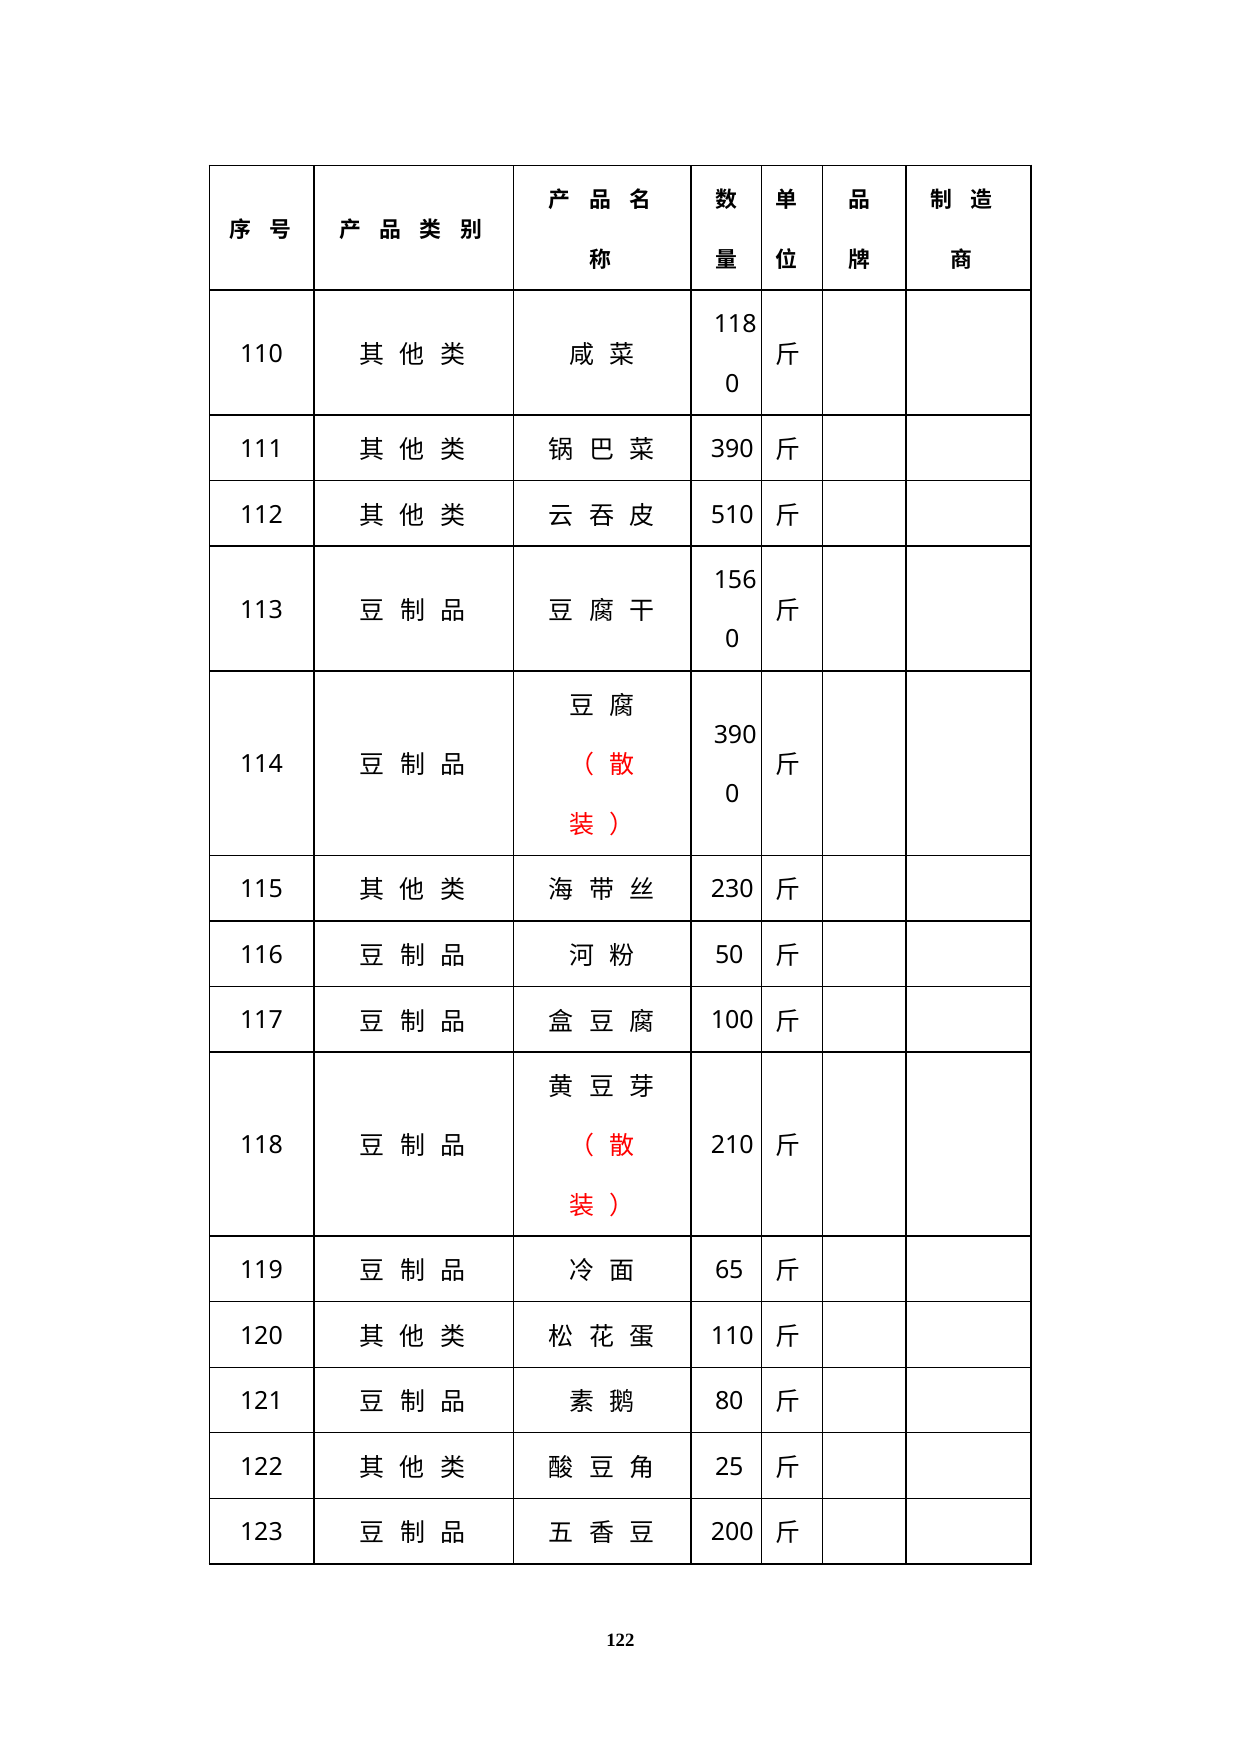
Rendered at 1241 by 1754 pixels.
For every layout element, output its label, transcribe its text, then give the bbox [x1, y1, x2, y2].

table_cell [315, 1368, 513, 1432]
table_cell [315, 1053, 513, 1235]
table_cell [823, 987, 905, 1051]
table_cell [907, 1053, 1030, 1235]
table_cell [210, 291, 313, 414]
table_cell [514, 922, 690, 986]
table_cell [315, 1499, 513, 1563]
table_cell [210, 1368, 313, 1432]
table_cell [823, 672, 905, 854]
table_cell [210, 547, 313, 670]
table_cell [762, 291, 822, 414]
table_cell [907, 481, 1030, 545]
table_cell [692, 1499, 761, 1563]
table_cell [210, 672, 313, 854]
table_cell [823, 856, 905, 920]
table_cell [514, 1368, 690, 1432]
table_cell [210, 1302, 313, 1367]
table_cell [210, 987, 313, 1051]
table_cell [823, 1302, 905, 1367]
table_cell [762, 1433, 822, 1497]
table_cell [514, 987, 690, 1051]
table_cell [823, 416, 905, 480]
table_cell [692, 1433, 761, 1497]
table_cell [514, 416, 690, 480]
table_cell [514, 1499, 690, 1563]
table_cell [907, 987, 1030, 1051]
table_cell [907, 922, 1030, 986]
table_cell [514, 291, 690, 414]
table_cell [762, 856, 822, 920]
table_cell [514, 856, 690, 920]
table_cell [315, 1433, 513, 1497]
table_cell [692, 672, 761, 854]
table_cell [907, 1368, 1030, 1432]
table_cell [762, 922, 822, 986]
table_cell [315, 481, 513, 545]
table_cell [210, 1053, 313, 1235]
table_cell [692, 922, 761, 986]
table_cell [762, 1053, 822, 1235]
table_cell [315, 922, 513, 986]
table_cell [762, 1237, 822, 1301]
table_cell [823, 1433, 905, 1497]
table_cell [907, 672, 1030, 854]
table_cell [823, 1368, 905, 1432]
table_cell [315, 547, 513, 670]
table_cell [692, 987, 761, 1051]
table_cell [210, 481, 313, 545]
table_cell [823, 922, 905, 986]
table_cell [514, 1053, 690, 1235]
table_header 数量 [692, 166, 761, 289]
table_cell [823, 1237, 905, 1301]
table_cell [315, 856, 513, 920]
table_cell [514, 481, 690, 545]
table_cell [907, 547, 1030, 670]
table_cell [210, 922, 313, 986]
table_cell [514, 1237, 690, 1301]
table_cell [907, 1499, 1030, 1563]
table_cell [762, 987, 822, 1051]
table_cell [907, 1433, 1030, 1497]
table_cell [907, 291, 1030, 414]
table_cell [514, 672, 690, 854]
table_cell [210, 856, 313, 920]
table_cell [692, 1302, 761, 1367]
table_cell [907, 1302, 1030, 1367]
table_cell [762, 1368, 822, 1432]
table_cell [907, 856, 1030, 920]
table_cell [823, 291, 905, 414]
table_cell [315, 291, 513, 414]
table_header 制造商 [907, 166, 1030, 289]
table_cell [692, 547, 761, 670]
table_header 产品类别 [315, 166, 513, 289]
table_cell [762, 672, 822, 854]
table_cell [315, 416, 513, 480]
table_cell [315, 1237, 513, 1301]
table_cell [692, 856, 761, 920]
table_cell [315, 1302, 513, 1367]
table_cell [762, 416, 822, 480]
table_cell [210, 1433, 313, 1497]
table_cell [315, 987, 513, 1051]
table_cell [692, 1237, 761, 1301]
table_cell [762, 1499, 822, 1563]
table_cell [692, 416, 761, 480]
table_header 品牌 [823, 166, 905, 289]
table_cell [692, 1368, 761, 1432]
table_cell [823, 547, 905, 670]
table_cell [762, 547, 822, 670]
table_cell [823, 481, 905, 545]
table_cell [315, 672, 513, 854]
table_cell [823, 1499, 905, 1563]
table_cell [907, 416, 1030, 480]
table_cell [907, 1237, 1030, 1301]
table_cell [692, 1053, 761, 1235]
table_header 产品名称 [514, 166, 690, 289]
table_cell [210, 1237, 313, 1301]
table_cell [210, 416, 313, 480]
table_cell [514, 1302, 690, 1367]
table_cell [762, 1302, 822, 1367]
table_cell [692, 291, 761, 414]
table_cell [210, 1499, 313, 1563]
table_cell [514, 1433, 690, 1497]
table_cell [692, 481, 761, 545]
table_header 序号 [210, 166, 313, 289]
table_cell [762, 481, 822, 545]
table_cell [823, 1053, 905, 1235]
table_header 单位 [762, 166, 822, 289]
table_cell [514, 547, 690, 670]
